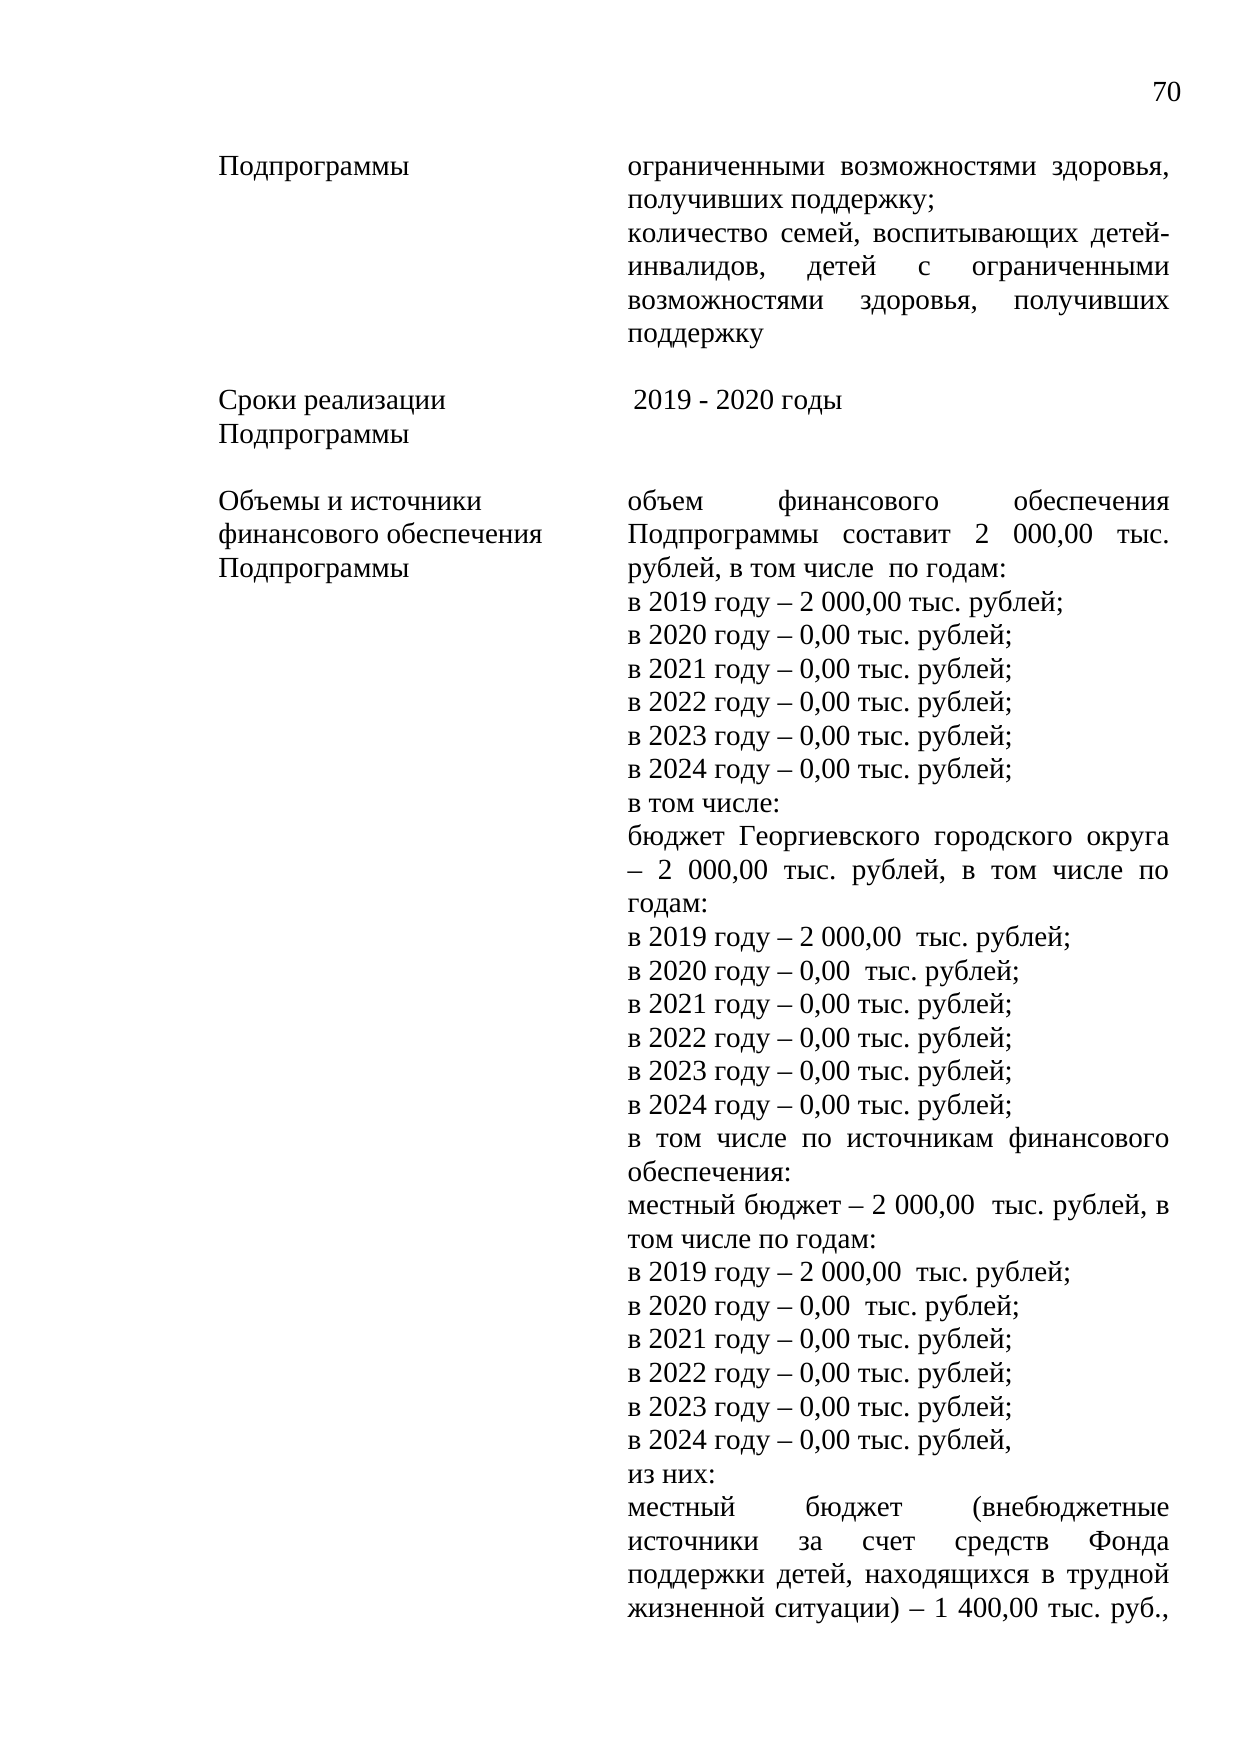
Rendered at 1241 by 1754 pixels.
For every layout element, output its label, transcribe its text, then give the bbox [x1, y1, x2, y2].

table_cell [622, 483, 1181, 1623]
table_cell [207, 148, 622, 382]
table_cell 2019 - 2020 годы [622, 383, 1181, 483]
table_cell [207, 483, 622, 1623]
table_cell Сроки реализации Подпрограммы [207, 383, 622, 483]
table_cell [622, 148, 1181, 382]
